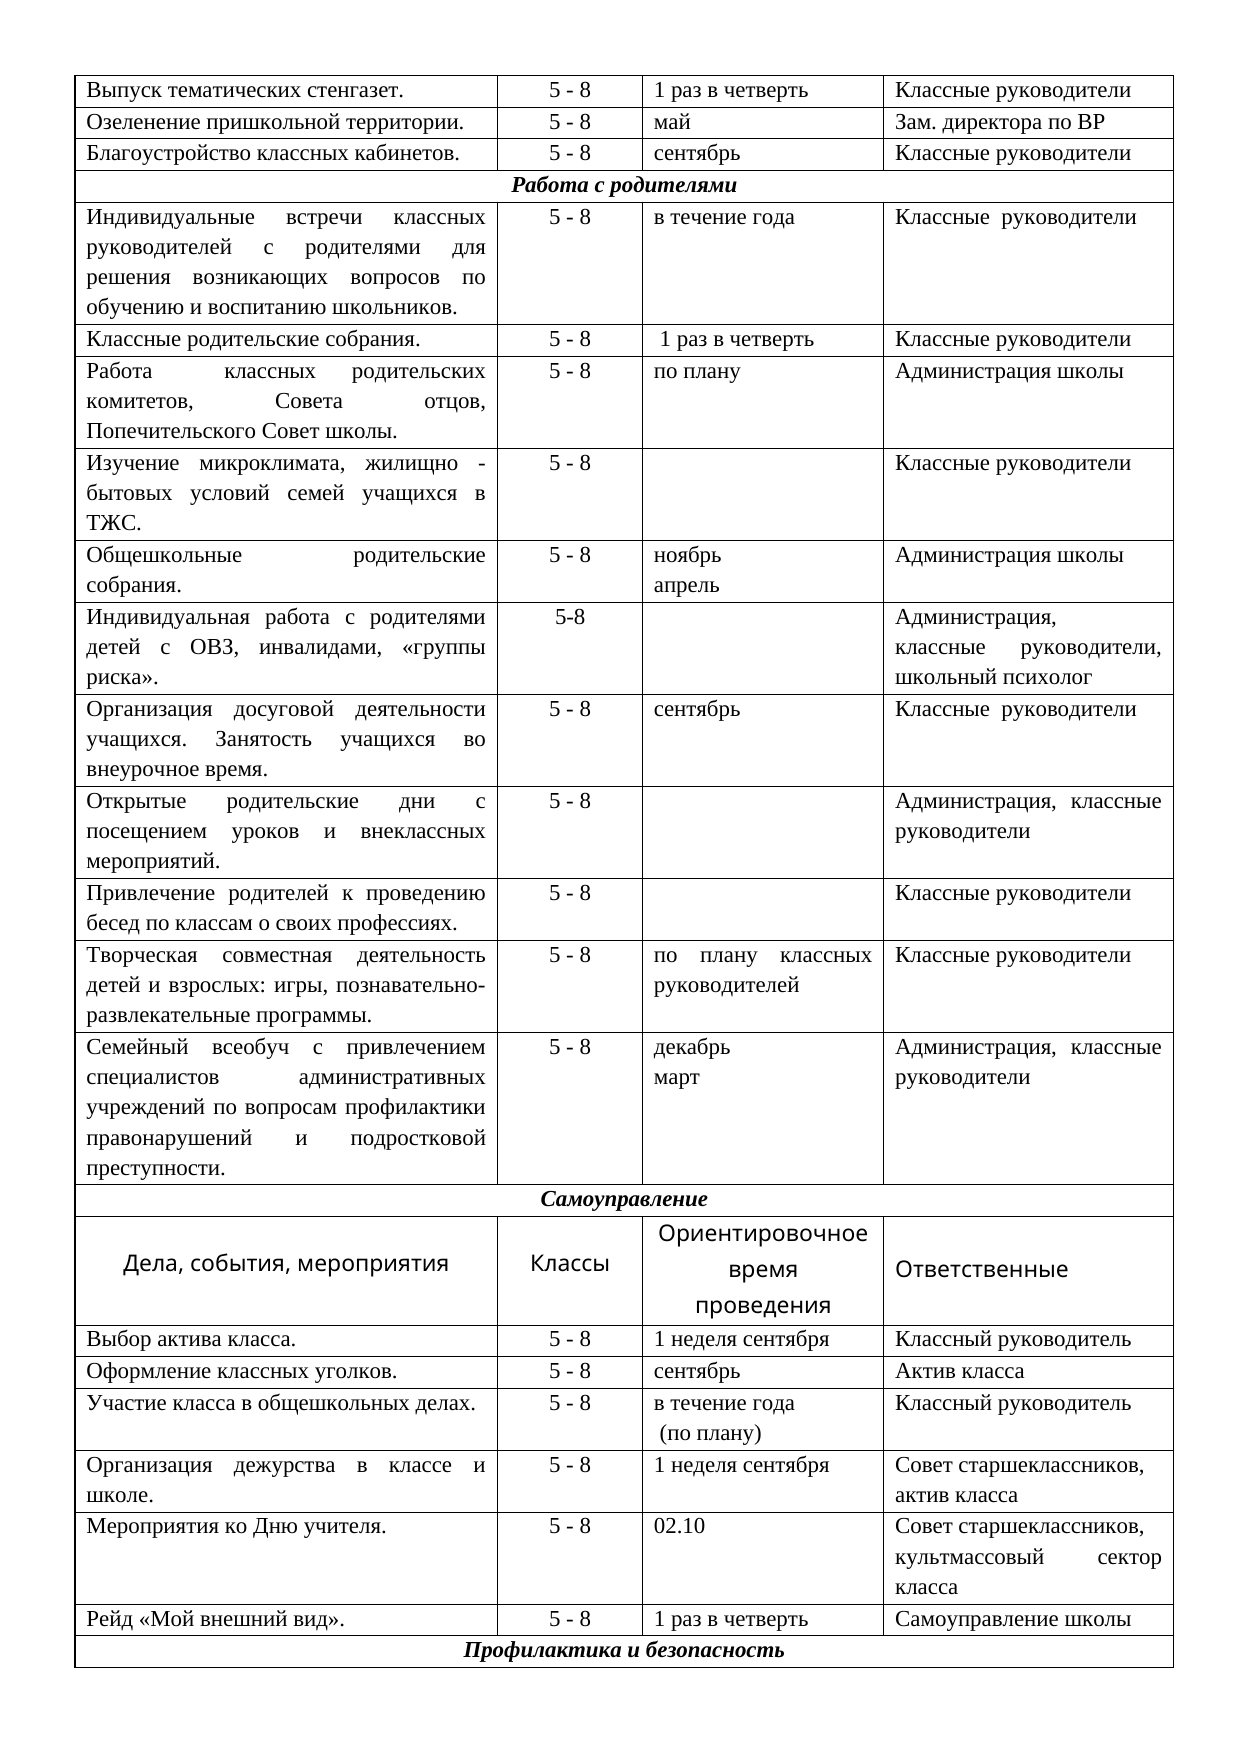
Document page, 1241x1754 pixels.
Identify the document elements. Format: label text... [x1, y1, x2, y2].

table_cell 5 - 8 [498, 325, 642, 356]
table_cell 5 - 8 [498, 787, 642, 878]
table_cell Администрация школы [884, 541, 1173, 602]
table_cell 5 - 8 [498, 357, 642, 448]
table_cell Администрация школы [884, 357, 1173, 448]
table_cell сентябрь [643, 139, 883, 170]
table_cell Дела, события, мероприятия [76, 1217, 497, 1324]
table_cell Администрация, классные руководители, школьный психолог [884, 603, 1173, 694]
table_cell Классы [498, 1217, 642, 1324]
table_cell в течение года [643, 203, 883, 324]
table_cell декабрь март [643, 1033, 883, 1184]
table_cell Ориентировочное время проведения [643, 1217, 883, 1324]
table_cell Самоуправление [76, 1185, 1173, 1216]
table_cell Благоустройство классных кабинетов. [76, 139, 497, 170]
table_cell 5 - 8 [498, 1513, 642, 1604]
table_cell 1 раз в четверть [643, 325, 883, 356]
table_cell Привлечение родителей к проведению бесед по классам о своих профессиях. [76, 879, 497, 940]
table_cell Классные руководители [884, 325, 1173, 356]
table_cell Классные руководители [884, 879, 1173, 940]
table_cell 5 - 8 [498, 879, 642, 940]
table_cell Актив класса [884, 1357, 1173, 1388]
table_cell Изучение микроклимата, жилищно - бытовых условий семей учащихся в ТЖС. [76, 449, 497, 540]
table_cell Работа с родителями [76, 171, 1173, 202]
table_cell 5-8 [498, 603, 642, 694]
table_cell Классные руководители [884, 695, 1173, 786]
table_cell 5 - 8 [498, 139, 642, 170]
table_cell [884, 139, 1173, 170]
table_cell Индивидуальная работа с родителями детей с ОВЗ, инвалидами, «группы риска». [76, 603, 497, 694]
table_cell 5 - 8 [498, 1605, 642, 1635]
table_cell Семейный всеобуч с привлечением специалистов административных учреждений по вопросам профилактики правонарушений и подростковой преступности. [76, 1033, 497, 1184]
table_cell Озеленение пришкольной территории. [76, 108, 497, 138]
table_cell 1 неделя сентября [643, 1326, 883, 1356]
table_cell Зам. директора по ВР [884, 108, 1173, 138]
table_cell май [643, 108, 883, 138]
table_cell Мероприятия ко Дню учителя. [76, 1513, 497, 1604]
table_cell в течение года (по плану) [643, 1389, 883, 1450]
table_cell Совет старшеклассников, актив класса [884, 1451, 1173, 1512]
table_cell Выбор актива класса. [76, 1326, 497, 1356]
table_cell сентябрь [643, 695, 883, 786]
table_cell Творческая совместная деятельность детей и взрослых: игры, познавательно-развлекательные программы. [76, 941, 497, 1032]
table_cell Организация дежурства в классе и школе. [76, 1451, 497, 1512]
table_cell 02.10 [643, 1513, 883, 1604]
table_cell 5 - 8 [498, 541, 642, 602]
table_cell по плану классных руководителей [643, 941, 883, 1032]
table_cell [643, 787, 883, 878]
table_cell 5 - 8 [498, 941, 642, 1032]
table_cell Работа классных родительских комитетов, Совета отцов, Попечительского Совет школы. [76, 357, 497, 448]
table_cell 5 - 8 [498, 108, 642, 138]
table_cell Классные руководители [884, 449, 1173, 540]
table_cell Ответственные [884, 1217, 1173, 1324]
table_cell по плану [643, 357, 883, 448]
table_cell Выпуск тематических стенгазет. [76, 76, 497, 107]
table_cell сентябрь [643, 1357, 883, 1388]
table_cell 5 - 8 [498, 1326, 642, 1356]
table_cell Самоуправление школы [884, 1605, 1173, 1635]
table_cell 1 неделя сентября [643, 1451, 883, 1512]
table_cell 5 - 8 [498, 1357, 642, 1388]
table_cell Организация досуговой деятельности учащихся. Занятость учащихся во внеурочное время. [76, 695, 497, 786]
table_cell 5 - 8 [498, 203, 642, 324]
table_cell Совет старшеклассников, культмассовый сектор класса [884, 1513, 1173, 1604]
table_cell 1 раз в четверть [643, 76, 883, 107]
table_cell [643, 879, 883, 940]
table_cell Классный руководитель [884, 1389, 1173, 1450]
table_cell Участие класса в общешкольных делах. [76, 1389, 497, 1450]
table_cell Открытые родительские дни с посещением уроков и внеклассных мероприятий. [76, 787, 497, 878]
table_cell [643, 449, 883, 540]
table_cell Администрация, классные руководители [884, 787, 1173, 878]
table_cell [643, 603, 883, 694]
table_cell Оформление классных уголков. [76, 1357, 497, 1388]
table_cell Классные руководители [884, 203, 1173, 324]
table_cell 5 - 8 [498, 695, 642, 786]
table_cell ноябрь апрель [643, 541, 883, 602]
table_cell 5 - 8 [498, 76, 642, 107]
table_cell 5 - 8 [498, 1389, 642, 1450]
table_cell Классный руководитель [884, 1326, 1173, 1356]
table_cell Администрация, классные руководители [884, 1033, 1173, 1184]
table_cell 1 раз в четверть [643, 1605, 883, 1635]
table_cell 5 - 8 [498, 449, 642, 540]
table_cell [884, 76, 1173, 107]
table_cell Классные родительские собрания. [76, 325, 497, 356]
table_cell Классные руководители [884, 941, 1173, 1032]
table_cell Общешкольные родительские собрания. [76, 541, 497, 602]
table_cell Индивидуальные встречи классных руководителей с родителями для решения возникающих вопросов по обучению и воспитанию школьников. [76, 203, 497, 324]
table_cell 5 - 8 [498, 1033, 642, 1184]
table_cell Профилактика и безопасность [76, 1636, 1173, 1667]
table_cell Рейд «Мой внешний вид». [76, 1605, 497, 1635]
table_cell 5 - 8 [498, 1451, 642, 1512]
